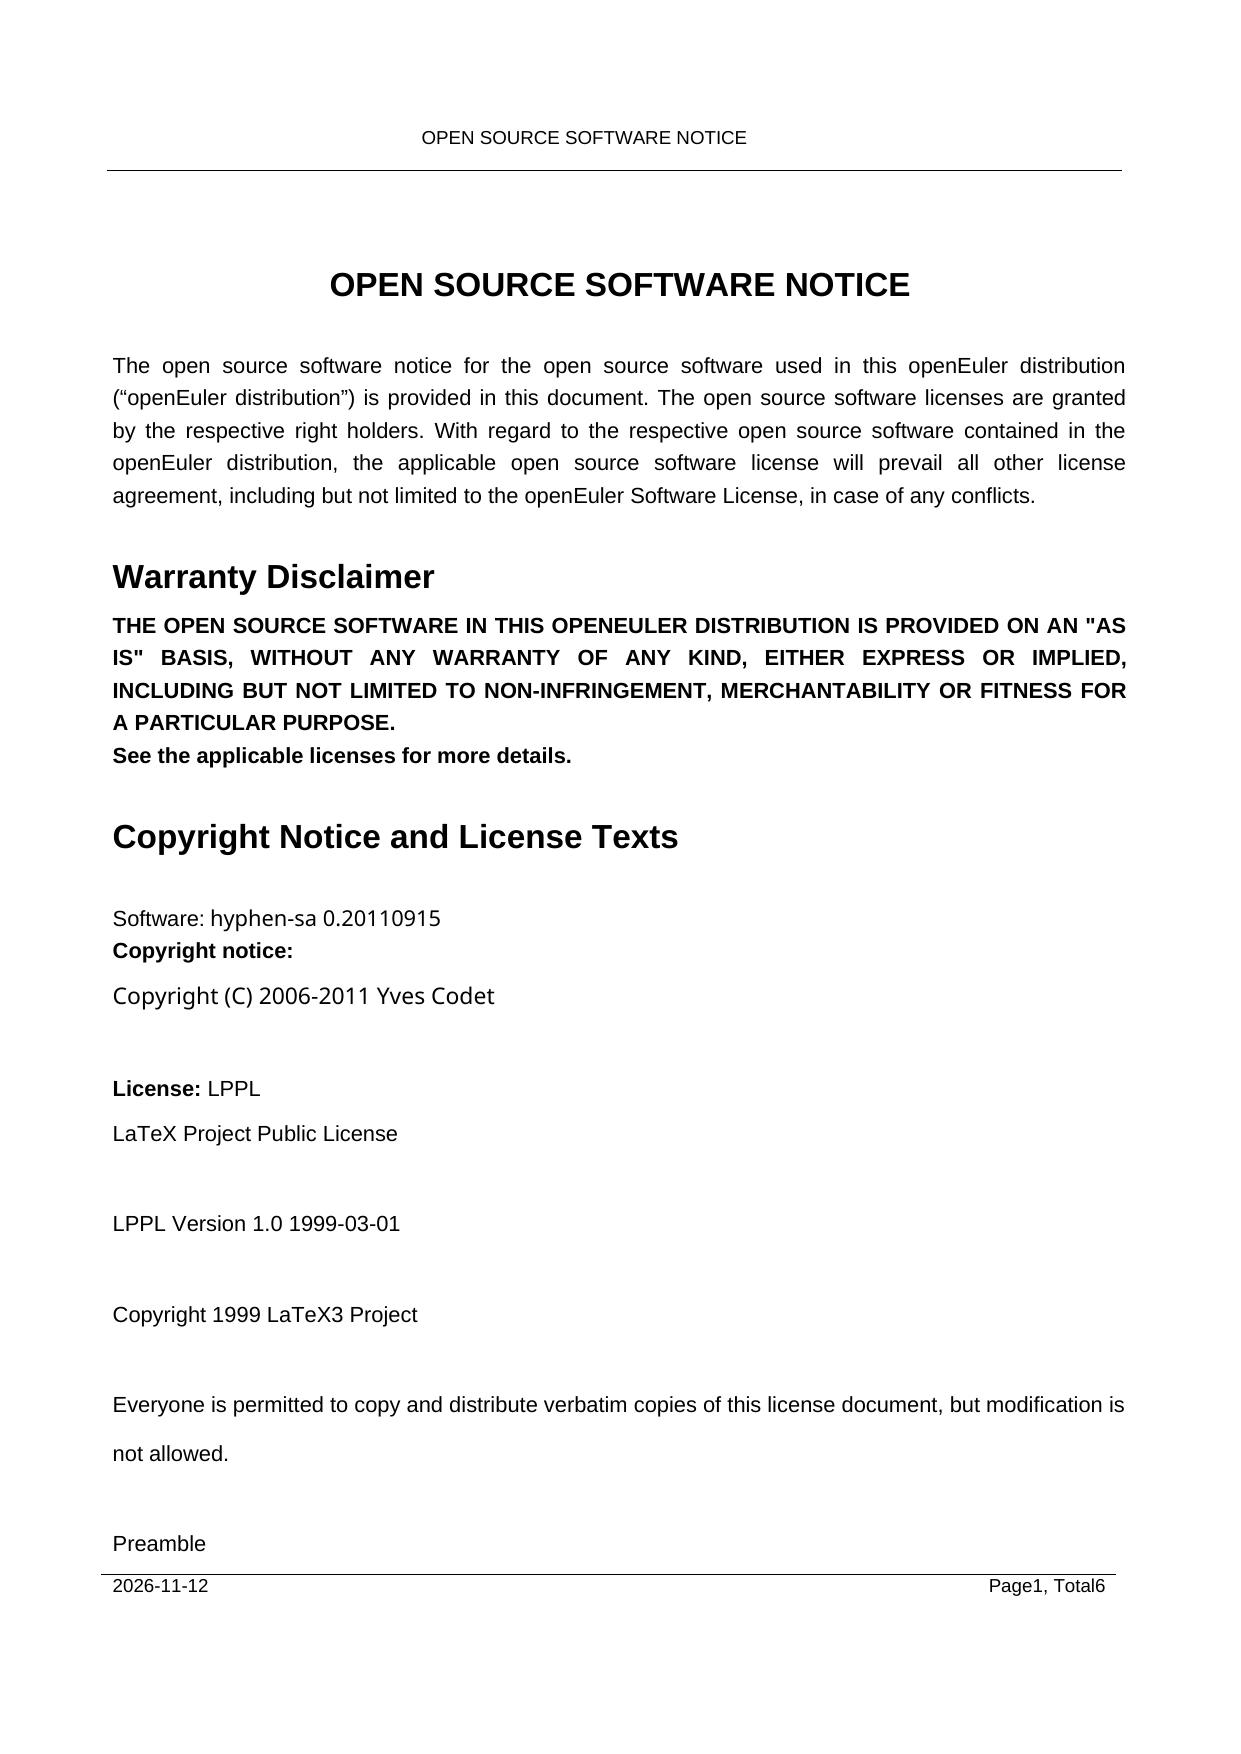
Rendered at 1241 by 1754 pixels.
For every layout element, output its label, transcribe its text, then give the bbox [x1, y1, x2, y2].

text LPPL Version 1.0 1999-03-01 [112, 1208, 1128, 1240]
text Warranty Disclaimer [112, 544, 1128, 609]
text THE OPEN SOURCE SOFTWARE IN THIS OPENEULER DISTRIBUTION IS PROVIDED ON AN "AS IS" BASIS, WITHOUT ANY WARRANTY OF ANY KIND, EITHER EXPRESS OR IMPLIED, INCLUDING BUT NOT LIMITED TO NON-INFRINGEMENT, MERCHANTABILITY OR FITNESS FOR A PARTICULAR PURPOSE. See the applicable licenses for more details. [112, 609, 1128, 771]
text License: LPPL [112, 1072, 1128, 1105]
text Copyright Notice and License Texts [112, 804, 1128, 869]
text Copyright 1999 LaTeX3 Project [112, 1298, 1128, 1330]
text Preamble [112, 1527, 1128, 1559]
text Everyone is permitted to copy and distribute verbatim copies of this license document, but modification is not allowed. [112, 1388, 1128, 1469]
text Copyright (C) 2006-2011 Yves Codet [112, 979, 1128, 1012]
text LaTeX Project Public License [112, 1117, 1128, 1150]
text Copyright notice: [112, 934, 1128, 966]
text The open source software notice for the open source software used in this openEuler distribution (“openEuler distribution”) is provided in this document. The open source software licenses are granted by the respective right holders. With regard to the respective open source software contained in the openEuler distribution, the applicable open source software license will prevail all other license agreement, including but not limited to the openEuler Software License, in case of any conflicts. [112, 349, 1128, 511]
text OPEN SOURCE SOFTWARE NOTICE [112, 251, 1128, 316]
text Software: hyphen-sa 0.20110915 [112, 901, 1128, 934]
